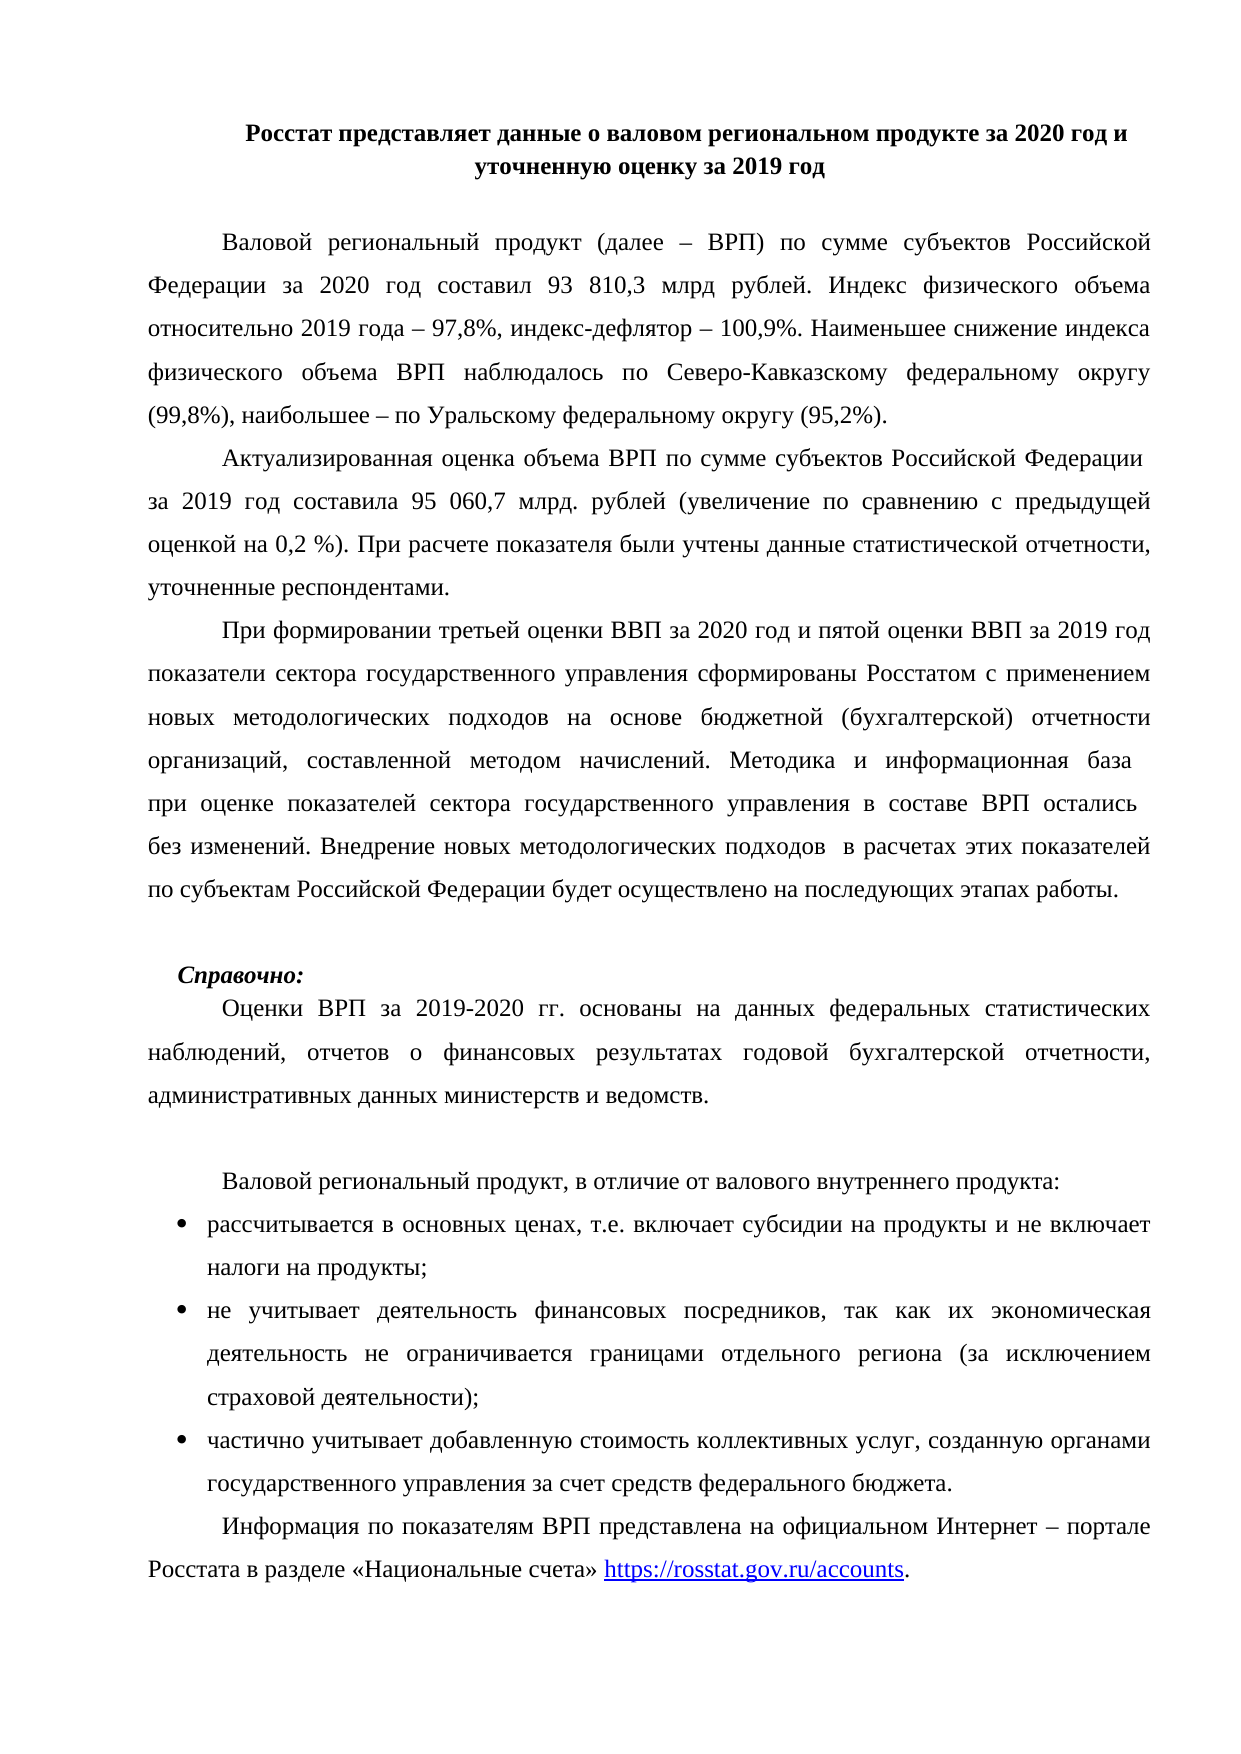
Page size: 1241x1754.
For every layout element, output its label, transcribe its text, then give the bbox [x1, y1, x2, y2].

text Справочно: [148, 960, 1152, 989]
text Актуализированная оценка объема ВРП по сумме субъектов Российской Федерации за 2019 год составила 95 060,7 млрд. рублей (увеличение по сравнению с предыдущей оценкой на 0,2 %). При расчете показателя были учтены данные статистической отчетности, уточненные респондентами. [148, 443, 1152, 601]
text Валовой региональный продукт, в отличие от валового внутреннего продукта: [148, 1166, 1152, 1195]
list частично учитывает добавленную стоимость коллективных услуг, созданную органами государственного управления за счет средств федерального бюджета. [177, 1425, 1152, 1497]
text При формировании третьей оценки ВВП за 2020 год и пятой оценки ВВП за 2019 год показатели сектора государственного управления сформированы Росстатом с применением новых методологических подходов на основе бюджетной (бухгалтерской) отчетности организаций, составленной методом начислений. Методика и информационная база при оценке показателей сектора государственного управления в составе ВРП остались без изменений. Внедрение новых методологических подходов в расчетах этих показателей по субъектам Российской Федерации будет осуществлено на последующих этапах работы. [148, 615, 1152, 903]
text Валовой региональный продукт (далее – ВРП) по сумме субъектов Российской Федерации за 2020 год составил 93 810,3 млрд рублей. Индекс физического объема относительно 2019 года – 97,8%, индекс-дефлятор – 100,9%. Наименьшее снижение индекса физического объема ВРП наблюдалось по Северо-Кавказскому федеральному округу (99,8%), наибольшее – по Уральскому федеральному округу (95,2%). [148, 227, 1152, 428]
list не учитывает деятельность финансовых посредников, так как их экономическая деятельность не ограничивается границами отдельного региона (за исключением страховой деятельности); [177, 1295, 1152, 1410]
list рассчитывается в основных ценах, т.е. включает субсидии на продукты и не включает налоги на продукты; [177, 1209, 1152, 1281]
text Росстат представляет данные о валовом региональном продукте за 2020 год и уточненную оценку за 2019 год [148, 118, 1152, 180]
text Оценки ВРП за 2019-2020 гг. основаны на данных федеральных статистических наблюдений, отчетов о финансовых результатах годовой бухгалтерской отчетности, административных данных министерств и ведомств. [148, 993, 1152, 1108]
text Информация по показателям ВРП представлена на официальном Интернет – портале Росстата в разделе «Национальные счета» https://rosstat.gov.ru/accounts. [148, 1511, 1152, 1583]
